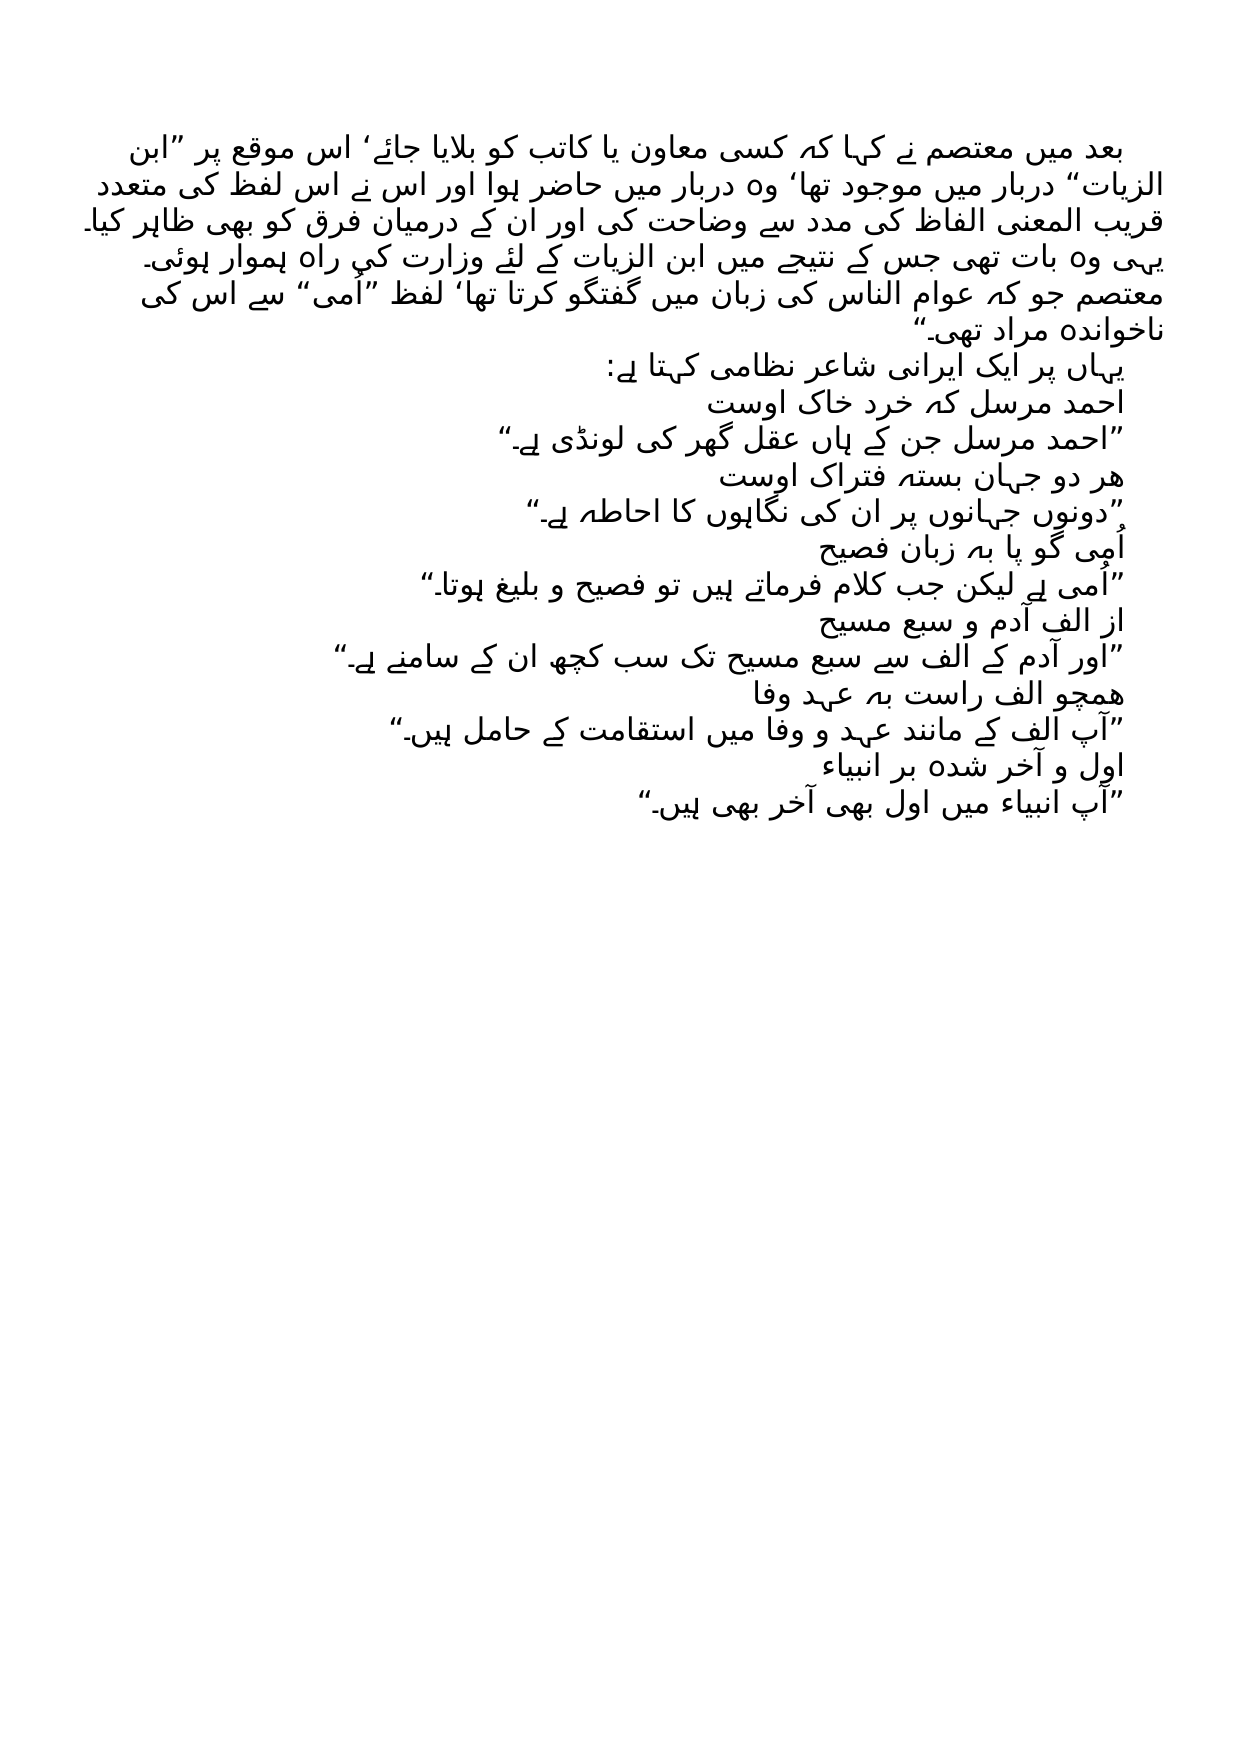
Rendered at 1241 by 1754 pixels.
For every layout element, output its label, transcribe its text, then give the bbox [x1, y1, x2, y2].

text بعد میں معتصم نے کہا کہ کسی معاون یا کاتب کو بلایا جائے‘ اس موقع پر ”ابن الزیات“ دربار میں موجود تھا‘ وہ دربار میں حاضر ہوا اور اس نے اس لفظ کی متعدد قریب المعنی الفاظ کی مدد سے وضاحت کی اور ان کے درمیان فرق کو بھی ظاہر کیا۔ یہی وہ بات تھی جس کے نتیجے میں ابن الزیات کے لئے وزارت کی راہ ہموار ہوئی۔ معتصم جو کہ عوام الناس کی زبان میں گفتگو کرتا تھا‘ لفظ ”اُمی“ سے اس کی ناخواندہ مراد تھی۔“ [75, 130, 1165, 348]
text ”احمد مرسل جن کے ہاں عقل گھر کی لونڈی ہے۔“ [75, 421, 1165, 457]
text ھمچو الف راست بہ عہد وفا [75, 675, 1165, 711]
text ”دونوں جہانوں پر ان کی نگاہوں کا احاطہ ہے۔“ [75, 493, 1165, 529]
text از الف آدم و سبع مسیح [75, 602, 1165, 639]
text یہاں پر ایک ایرانی شاعر نظامی کہتا ہے: [75, 348, 1165, 384]
text اول و آخر شدہ بر انبیاء [75, 748, 1165, 784]
text ”آپ الف کے مانند عہد و وفا میں استقامت کے حامل ہیں۔“ [75, 711, 1165, 748]
text ھر دو جہان بستہ فتراک اوست [75, 457, 1165, 493]
text ”آپ انبیاء میں اول بھی آخر بھی ہیں۔“ [75, 784, 1165, 820]
text اُمی گو پا بہ زبان فصیح [75, 529, 1165, 566]
text ”اُمی ہے لیکن جب کلام فرماتے ہیں تو فصیح و بلیغ ہوتا۔“ [75, 566, 1165, 602]
text احمد مرسل کہ خرد خاک اوست [75, 384, 1165, 421]
text ”اور آدم کے الف سے سبع مسیح تک سب کچھ ان کے سامنے ہے۔“ [75, 639, 1165, 675]
